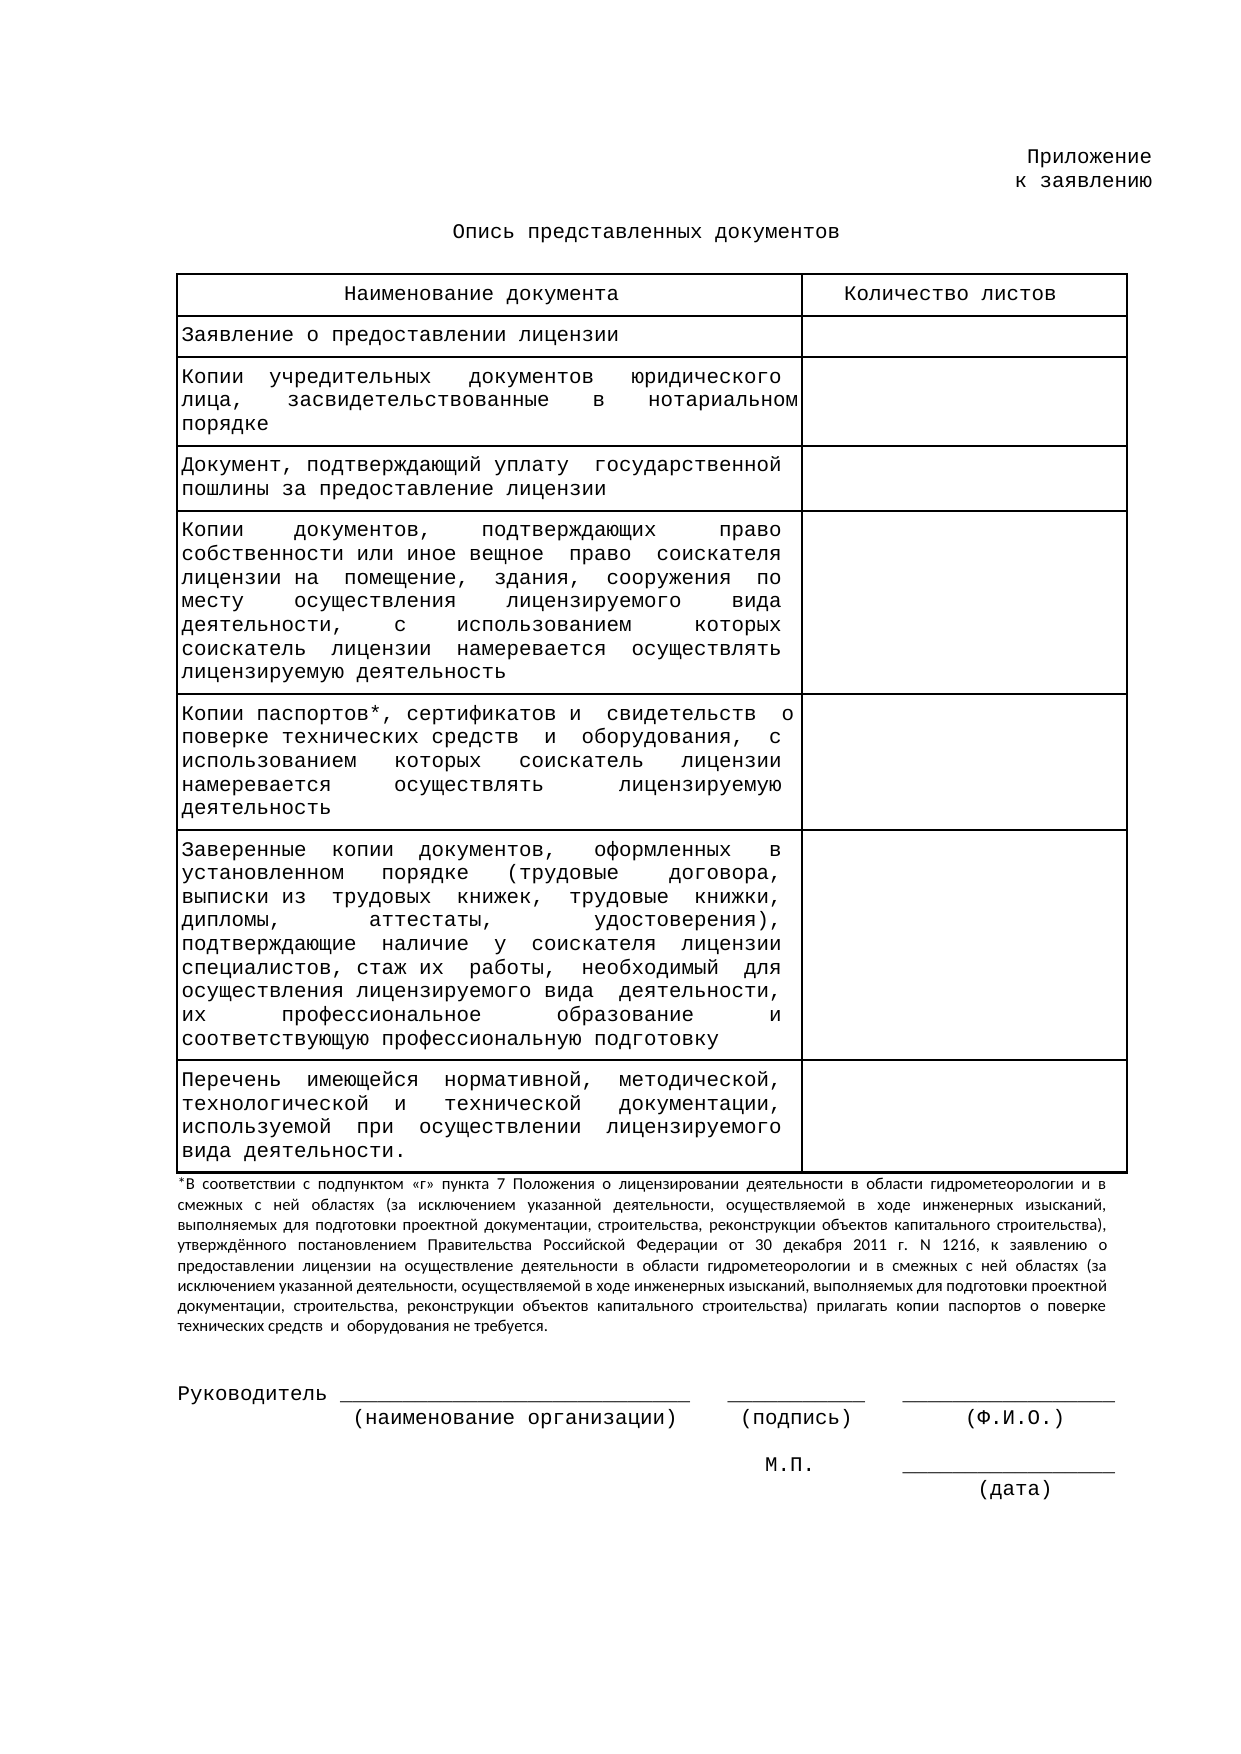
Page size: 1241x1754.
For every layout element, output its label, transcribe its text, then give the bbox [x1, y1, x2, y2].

text (дата) [177, 1478, 1152, 1502]
table_header Количество листов [803, 275, 1126, 314]
table_cell [803, 512, 1126, 693]
table_cell Копии паспортов*, сертификатов и свидетельств о поверке технических средств и оборудования, с использованием которых соискатель лицензии намеревается осуществлять лицензируемую деятельность [178, 695, 801, 829]
table_header Наименование документа [178, 275, 801, 314]
text к заявлению [177, 170, 1152, 193]
text Приложение [177, 146, 1152, 170]
table_cell [803, 1061, 1126, 1171]
text (наименование организации) (подпись) (Ф.И.О.) [177, 1407, 1152, 1431]
text Руководитель ____________________________ ___________ _________________ [177, 1383, 1152, 1407]
table_cell [803, 447, 1126, 509]
table_cell Копии документов, подтверждающих право собственности или иное вещное право соискателя лицензии на помещение, здания, сооружения по месту осуществления лицензируемого вида деятельности, с использованием которых соискатель лицензии намеревается осуществлять лицензируемую деятельность [178, 512, 801, 693]
table_cell Документ, подтверждающий уплату государственной пошлины за предоставление лицензии [178, 447, 801, 509]
table_cell Заверенные копии документов, оформленных в установленном порядке (трудовые договора, выписки из трудовых книжек, трудовые книжки, дипломы, аттестаты, удостоверения), подтверждающие наличие у соискателя лицензии специалистов, стаж их работы, необходимый для осуществления лицензируемого вида деятельности, их профессиональное образование и соответствующую профессиональную подготовку [178, 831, 801, 1059]
text Опись представленных документов [177, 221, 1152, 245]
table_cell [803, 695, 1126, 829]
text *В соответствии с подпунктом «г» пункта 7 Положения о лицензировании деятельности в области гидрометеорологии и в смежных с ней областях (за исключением указанной деятельности, осуществляемой в ходе инженерных изысканий, выполняемых для подготовки проектной документации, строительства, реконструкции объектов капитального строительства), утверждённого постановлением Правительства Российской Федерации от 30 декабря 2011 г. N 1216, к заявлению о предоставлении лицензии на осуществление деятельности в области гидрометеорологии и в смежных с ней областях (за исключением указанной деятельности, осуществляемой в ходе инженерных изысканий, выполняемых для подготовки проектной документации, строительства, реконструкции объектов капитального строительства) прилагать копии паспортов о поверке технических средств и оборудования не требуется. [177, 1174, 1107, 1336]
table_cell Копии учредительных документов юридического лица, засвидетельствованные в нотариальном порядке [178, 358, 801, 444]
table_cell [803, 358, 1126, 444]
table_cell Перечень имеющейся нормативной, методической, технологической и технической документации, используемой при осуществлении лицензируемого вида деятельности. [178, 1061, 801, 1171]
table_cell Заявление о предоставлении лицензии [178, 317, 801, 356]
text М.П. _________________ [177, 1454, 1152, 1478]
table_cell [803, 831, 1126, 1059]
table_cell [803, 317, 1126, 356]
